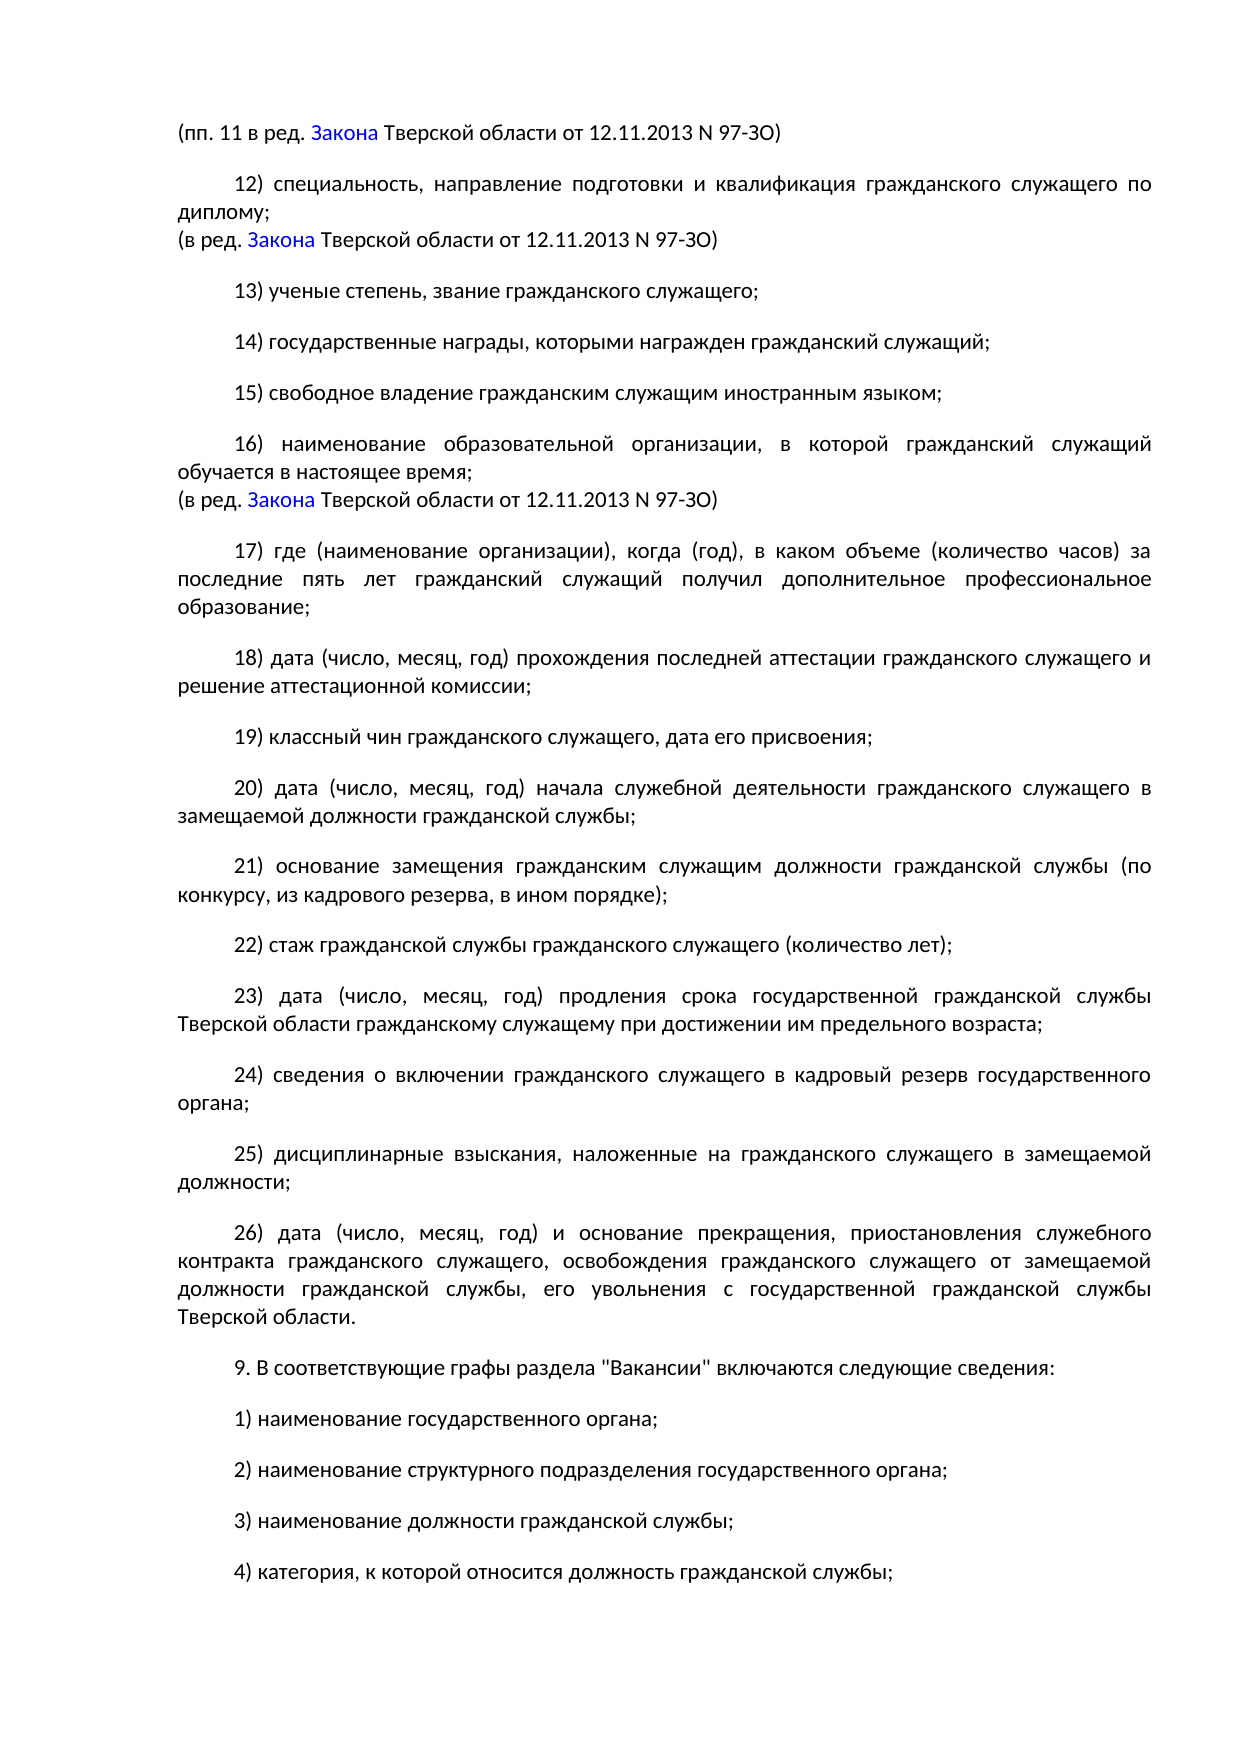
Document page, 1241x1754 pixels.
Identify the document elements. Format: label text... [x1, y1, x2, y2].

text 24) сведения о включении гражданского служащего в кадровый резерв государственного органа; [177, 1061, 1152, 1117]
text 23) дата (число, месяц, год) продления срока государственной гражданской службы Тверской области гражданскому служащему при достижении им предельного возраста; [177, 982, 1152, 1038]
text 19) классный чин гражданского служащего, дата его присвоения; [177, 722, 1152, 750]
text 16) наименование образовательной организации, в которой гражданский служащий обучается в настоящее время; [177, 429, 1152, 485]
text 12) специальность, направление подготовки и квалификация гражданского служащего по диплому; [177, 169, 1152, 225]
text 2) наименование структурного подразделения государственного органа; [177, 1455, 1152, 1483]
text 17) где (наименование организации), когда (год), в каком объеме (количество часов) за последние пять лет гражданский служащий получил дополнительное профессиональное образование; [177, 536, 1152, 620]
text 25) дисциплинарные взыскания, наложенные на гражданского служащего в замещаемой должности; [177, 1139, 1152, 1196]
text 9. В соответствующие графы раздела "Вакансии" включаются следующие сведения: [177, 1353, 1152, 1381]
text 3) наименование должности гражданской службы; [177, 1506, 1152, 1534]
text (в ред. Закона Тверской области от 12.11.2013 N 97-ЗО) [177, 485, 1152, 513]
text (пп. 11 в ред. Закона Тверской области от 12.11.2013 N 97-ЗО) [177, 118, 1152, 146]
text 4) категория, к которой относится должность гражданской службы; [177, 1557, 1152, 1585]
text 21) основание замещения гражданским служащим должности гражданской службы (по конкурсу, из кадрового резерва, в ином порядке); [177, 852, 1152, 908]
text (в ред. Закона Тверской области от 12.11.2013 N 97-ЗО) [177, 225, 1152, 253]
text 14) государственные награды, которыми награжден гражданский служащий; [177, 327, 1152, 355]
text 26) дата (число, месяц, год) и основание прекращения, приостановления служебного контракта гражданского служащего, освобождения гражданского служащего от замещаемой должности гражданской службы, его увольнения с государственной гражданской службы Тверской области. [177, 1218, 1152, 1331]
text 22) стаж гражданской службы гражданского служащего (количество лет); [177, 931, 1152, 959]
text 1) наименование государственного органа; [177, 1404, 1152, 1432]
text 15) свободное владение гражданским служащим иностранным языком; [177, 378, 1152, 406]
text 13) ученые степень, звание гражданского служащего; [177, 276, 1152, 304]
text 20) дата (число, месяц, год) начала служебной деятельности гражданского служащего в замещаемой должности гражданской службы; [177, 773, 1152, 829]
text 18) дата (число, месяц, год) прохождения последней аттестации гражданского служащего и решение аттестационной комиссии; [177, 643, 1152, 699]
